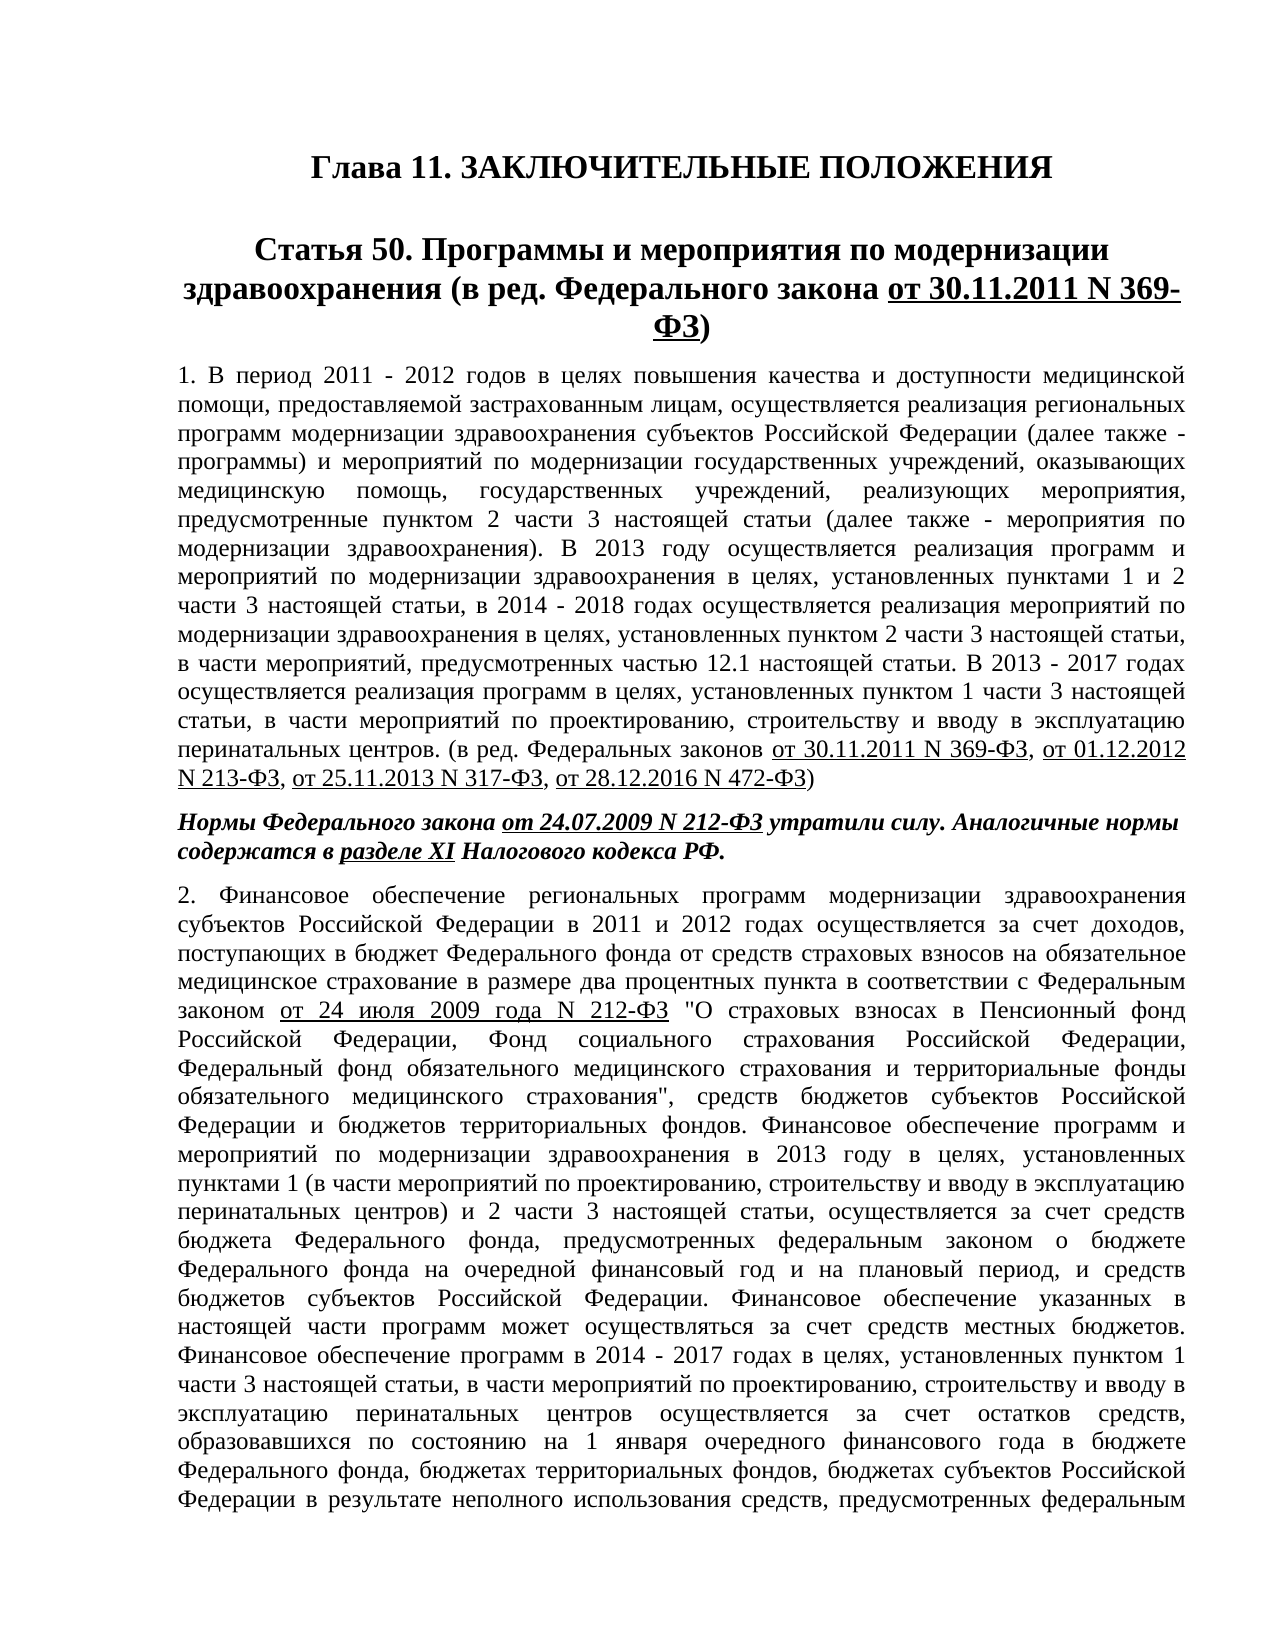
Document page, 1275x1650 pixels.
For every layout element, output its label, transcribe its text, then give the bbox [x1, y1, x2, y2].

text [177, 880, 1186, 1513]
text Статья 50. Программы и мероприятия по модернизации здравоохранения (в ред. Федерального закона от 30.11.2011 N 369-ФЗ) [177, 229, 1186, 344]
text Нормы Федерального закона от 24.07.2009 N 212-ФЗ утратили силу. Аналогичные нормы содержатся в разделе XI Налогового кодекса РФ. [177, 807, 1186, 864]
text 1. В период 2011 - 2012 годов в целях повышения качества и доступности медицинской помощи, предоставляемой застрахованным лицам, осуществляется реализация региональных программ модернизации здравоохранения субъектов Российской Федерации (далее также - программы) и мероприятий по модернизации государственных учреждений, оказывающих медицинскую помощь, государственных учреждений, реализующих мероприятия, предусмотренные пунктом 2 части 3 настоящей статьи (далее также - мероприятия по модернизации здравоохранения). В 2013 году осуществляется реализация программ и мероприятий по модернизации здравоохранения в целях, установленных пунктами 1 и 2 части 3 настоящей статьи, в 2014 - 2018 годах осуществляется реализация мероприятий по модернизации здравоохранения в целях, установленных пунктом 2 части 3 настоящей статьи, в части мероприятий, предусмотренных частью 12.1 настоящей статьи. В 2013 - 2017 годах осуществляется реализация программ в целях, установленных пунктом 1 части 3 настоящей статьи, в части мероприятий по проектированию, строительству и вводу в эксплуатацию перинатальных центров. (в ред. Федеральных законов от 30.11.2011 N 369-ФЗ, от 01.12.2012 N 213-ФЗ, от 25.11.2013 N 317-ФЗ, от 28.12.2016 N 472-ФЗ) [177, 360, 1186, 791]
text Глава 11. ЗАКЛЮЧИТЕЛЬНЫЕ ПОЛОЖЕНИЯ [177, 147, 1186, 185]
